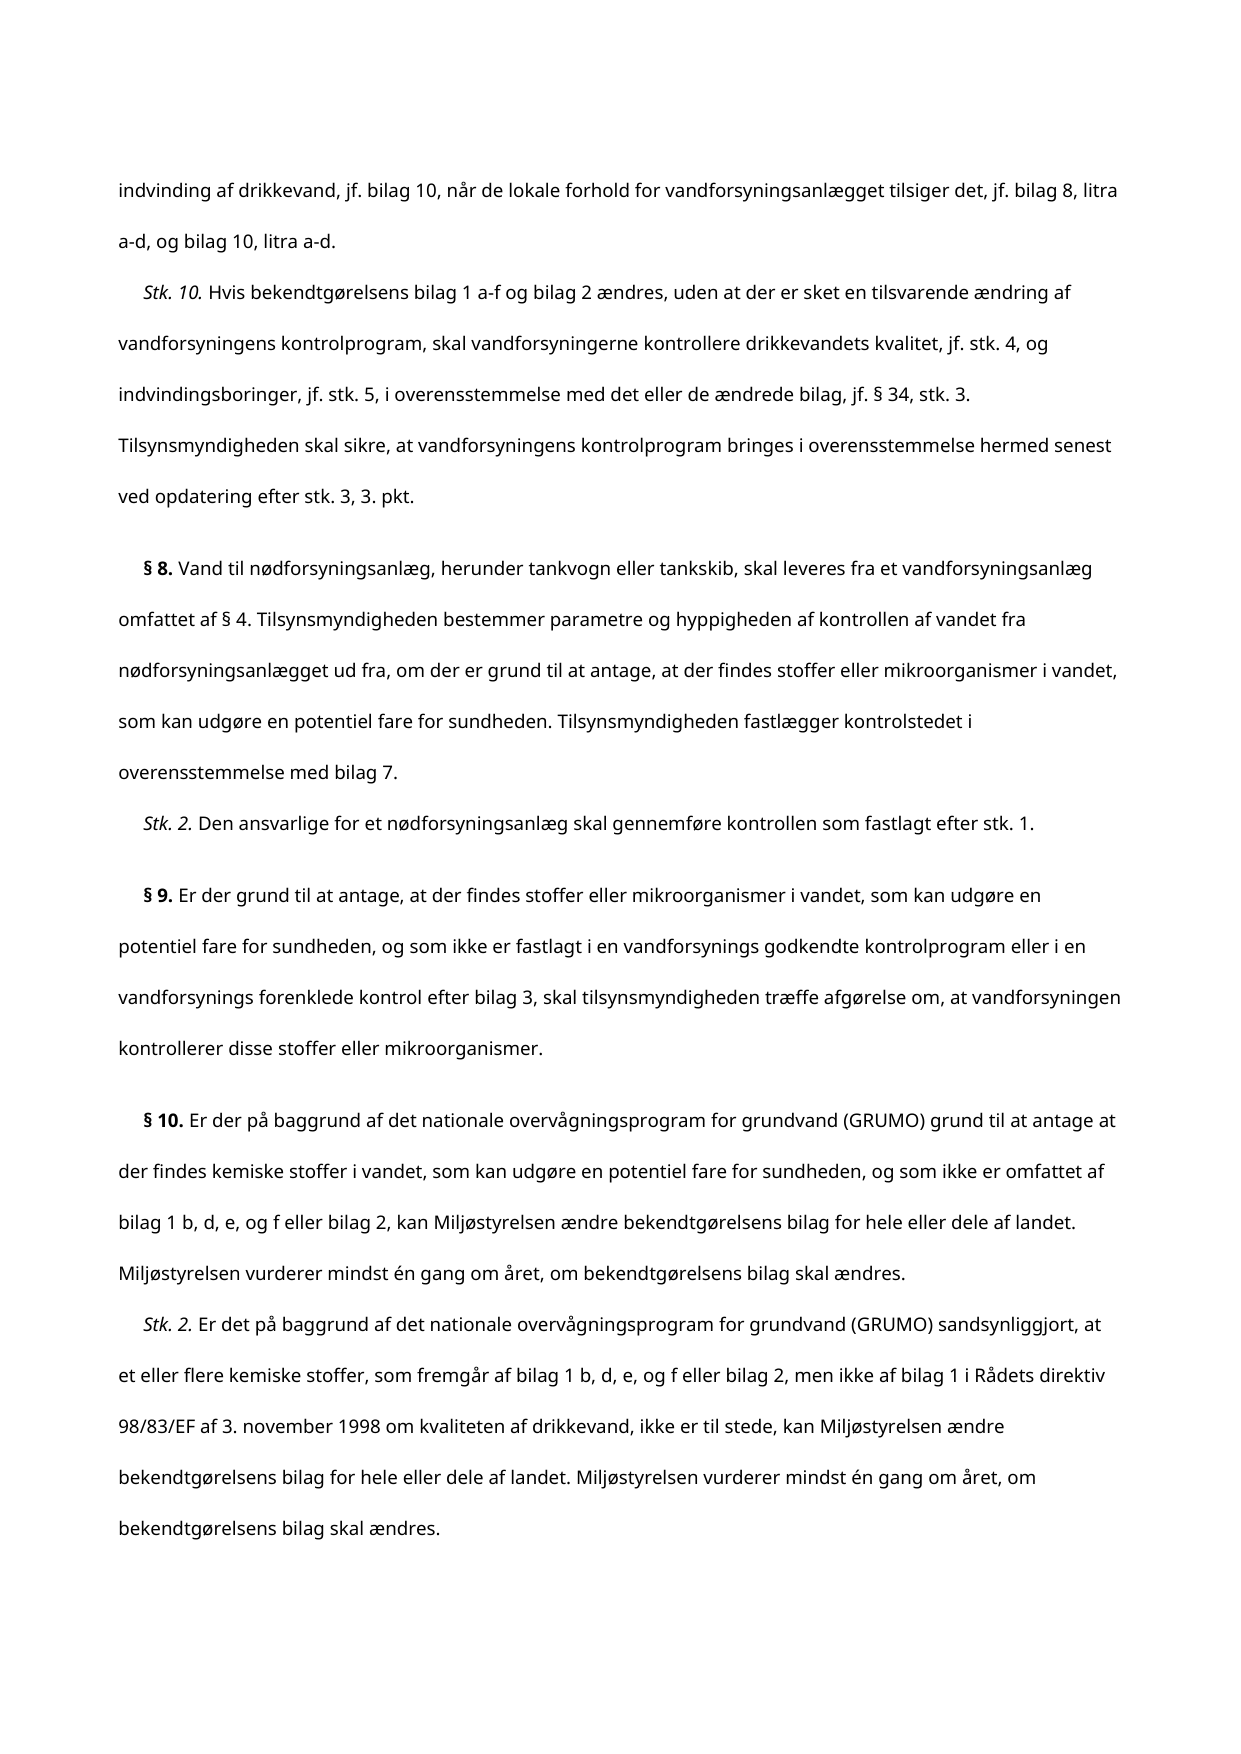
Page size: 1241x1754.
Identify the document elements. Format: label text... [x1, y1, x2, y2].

text § 9. Er der grund til at antage, at der findes stoffer eller mikroorganismer i vandet, som kan udgøre en potentiel fare for sundheden, og som ikke er fastlagt i en vandforsynings godkendte kontrolprogram eller i en vandforsynings forenklede kontrol efter bilag 3, skal tilsynsmyndigheden træffe afgørelse om, at vandforsyningen kontrollerer disse stoffer eller mikroorganismer. [118, 882, 1122, 1061]
text Stk. 2. Den ansvarlige for et nødforsyningsanlæg skal gennemføre kontrollen som fastlagt efter stk. 1. [118, 811, 1122, 836]
text Stk. 2. Er det på baggrund af det nationale overvågningsprogram for grundvand (GRUMO) sandsynliggjort, at et eller flere kemiske stoffer, som fremgår af bilag 1 b, d, e, og f eller bilag 2, men ikke af bilag 1 i Rådets direktiv 98/83/EF af 3. november 1998 om kvaliteten af drikkevand, ikke er til stede, kan Miljøstyrelsen ændre bekendtgørelsens bilag for hele eller dele af landet. Miljøstyrelsen vurderer mindst én gang om året, om bekendtgørelsens bilag skal ændres. [118, 1312, 1122, 1541]
text § 10. Er der på baggrund af det nationale overvågningsprogram for grundvand (GRUMO) grund til at antage at der findes kemiske stoffer i vandet, som kan udgøre en potentiel fare for sundheden, og som ikke er omfattet af bilag 1 b, d, e, og f eller bilag 2, kan Miljøstyrelsen ændre bekendtgørelsens bilag for hele eller dele af landet. Miljøstyrelsen vurderer mindst én gang om året, om bekendtgørelsens bilag skal ændres. [118, 1107, 1122, 1286]
text § 8. Vand til nødforsyningsanlæg, herunder tankvogn eller tankskib, skal leveres fra et vandforsyningsanlæg omfattet af § 4. Tilsynsmyndigheden bestemmer parametre og hyppigheden af kontrollen af vandet fra nødforsyningsanlægget ud fra, om der er grund til at antage, at der findes stoffer eller mikroorganismer i vandet, som kan udgøre en potentiel fare for sundheden. Tilsynsmyndigheden fastlægger kontrolstedet i overensstemmelse med bilag 7. [118, 555, 1122, 785]
text Stk. 10. Hvis bekendtgørelsens bilag 1 a-f og bilag 2 ændres, uden at der er sket en tilsvarende ændring af vandforsyningens kontrolprogram, skal vandforsyningerne kontrollere drikkevandets kvalitet, jf. stk. 4, og indvindingsboringer, jf. stk. 5, i overensstemmelse med det eller de ændrede bilag, jf. § 34, stk. 3. Tilsynsmyndigheden skal sikre, at vandforsyningens kontrolprogram bringes i overensstemmelse hermed senest ved opdatering efter stk. 3, 3. pkt. [118, 279, 1122, 509]
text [118, 177, 1122, 254]
